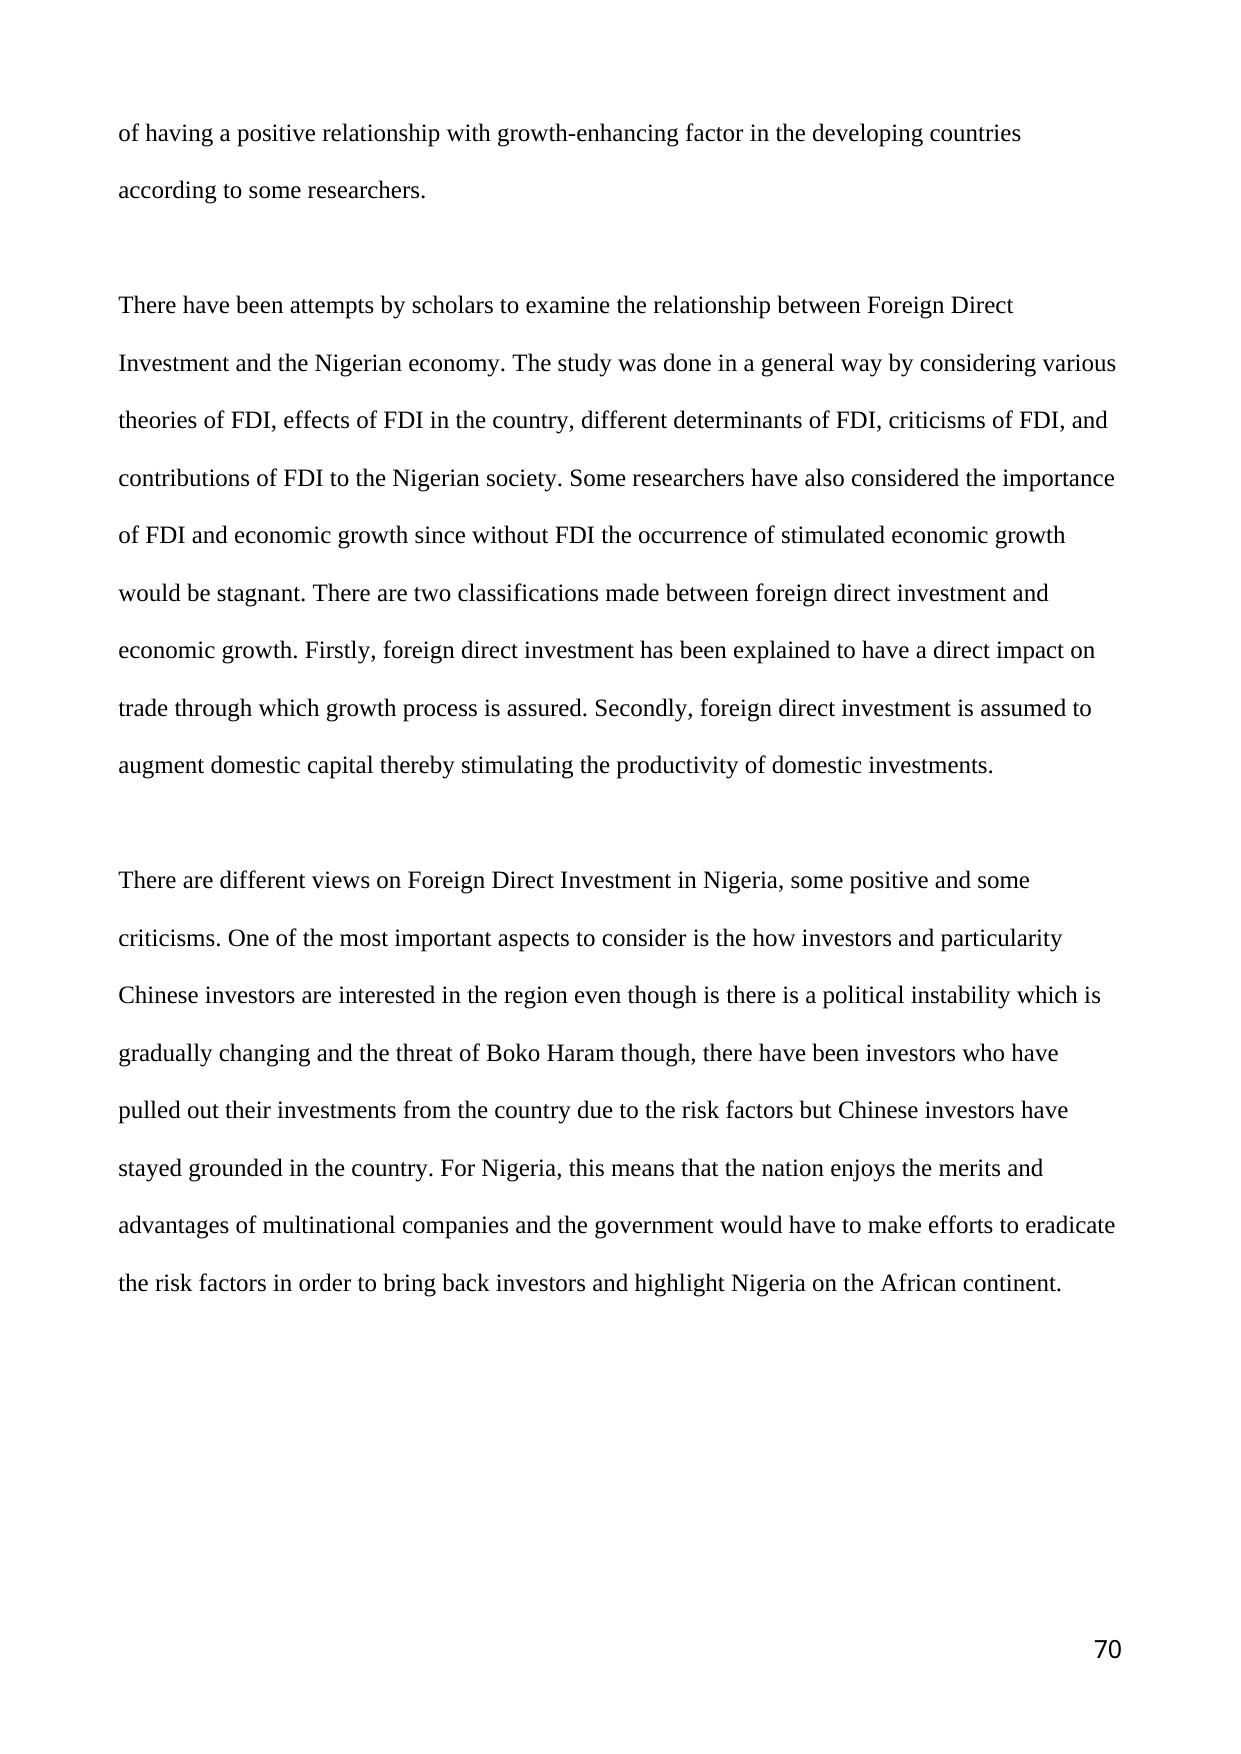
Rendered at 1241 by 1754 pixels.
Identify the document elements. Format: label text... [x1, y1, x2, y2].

text There have been attempts by scholars to examine the relationship between Foreign Direct Investment and the Nigerian economy. The study was done in a general way by considering various theories of FDI, effects of FDI in the country, different determinants of FDI, criticisms of FDI, and contributions of FDI to the Nigerian society. Some researchers have also considered the importance of FDI and economic growth since without FDI the occurrence of stimulated economic growth would be stagnant. There are two classifications made between foreign direct investment and economic growth. Firstly, foreign direct investment has been explained to have a direct impact on trade through which growth process is assured. Secondly, foreign direct investment is assumed to augment domestic capital thereby stimulating the productivity of domestic investments. [118, 291, 1122, 779]
text There are different views on Foreign Direct Investment in Nigeria, some positive and some criticisms. One of the most important aspects to consider is the how investors and particularity Chinese investors are interested in the region even though is there is a political instability which is gradually changing and the threat of Boko Haram though, there have been investors who have pulled out their investments from the country due to the risk factors but Chinese investors have stayed grounded in the country. For Nigeria, this means that the nation enjoys the merits and advantages of multinational companies and the government would have to make efforts to eradicate the risk factors in order to bring back investors and highlight Nigeria on the African continent. [118, 866, 1122, 1297]
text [118, 118, 1122, 204]
